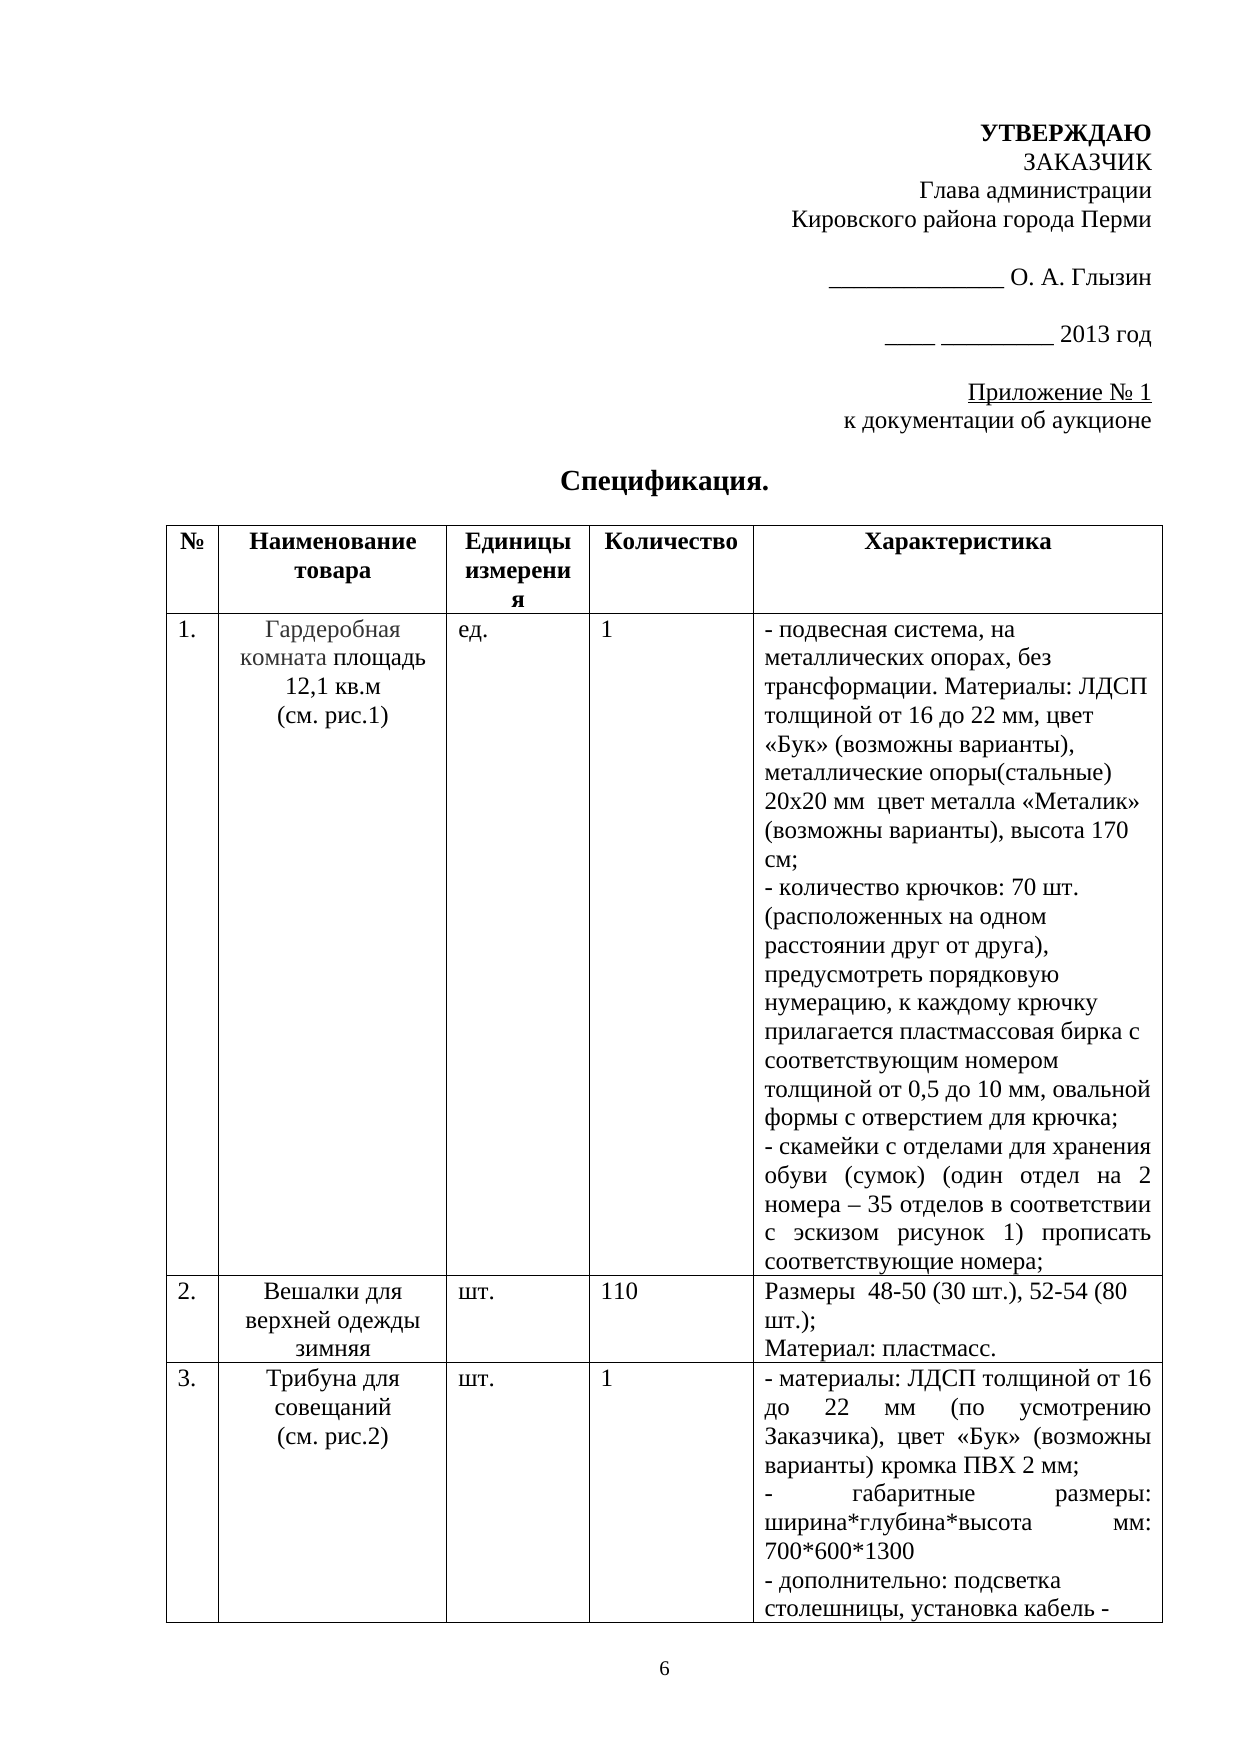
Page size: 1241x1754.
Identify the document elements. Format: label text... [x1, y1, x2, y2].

table_cell шт. [447, 1276, 589, 1362]
text ______________ О. А. Глызин [177, 262, 1152, 291]
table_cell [754, 1363, 1162, 1622]
table_header № [167, 526, 218, 613]
table_cell Размеры 48-50 (30 шт.), 52-54 (80 шт.); Материал: пластмасс. [754, 1276, 1162, 1362]
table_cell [219, 1363, 446, 1622]
table_cell 2. [167, 1276, 218, 1362]
table_cell шт. [447, 1363, 589, 1622]
table_cell - подвесная система, на металлических опорах, без трансформации. Материалы: ЛДСП толщиной от 16 до 22 мм, цвет «Бук» (возможны варианты), металлические опоры(стальные) 20х20 мм цвет металла «Металик» (возможны варианты), высота 170 см; - количество крючков: 70 шт. (расположенных на одном расстоянии друг от друга), предусмотреть порядковую нумерацию, к каждому крючку прилагается пластмассовая бирка с соответствующим номером толщиной от 0,5 до 10 мм, овальной формы с отверстием для крючка; - скамейки с отделами для хранения обуви (сумок) (один отдел на 2 номера – 35 отделов в соответствии с эскизом рисунок 1) прописать соответствующие номера; [754, 614, 1162, 1275]
table_header Единицы измерения [447, 526, 589, 613]
table_header Наименование товара [219, 526, 446, 613]
text Кировского района города Перми [177, 204, 1152, 233]
table_cell 1. [167, 614, 218, 1275]
table_cell Гардеробная комната площадь 12,1 кв.м (см. рис.1) [219, 614, 446, 1275]
text УТВЕРЖДАЮ [177, 118, 1152, 147]
table_cell 1 [590, 614, 753, 1275]
table_cell ед. [447, 614, 589, 1275]
text Спецификация. [177, 463, 1152, 497]
table_cell 3. [167, 1363, 218, 1622]
table_cell 110 [590, 1276, 753, 1362]
text ____ _________ 2013 год [177, 319, 1152, 348]
text Глава администрации [177, 176, 1152, 204]
text ЗАКАЗЧИК [177, 147, 1152, 176]
table_header Характеристика [754, 526, 1162, 613]
table_header Количество [590, 526, 753, 613]
table_cell 1 [590, 1363, 753, 1622]
table_cell Вешалки для верхней одежды зимняя [219, 1276, 446, 1362]
text Приложение № 1 [177, 377, 1152, 406]
text к документации об аукционе [177, 406, 1152, 434]
